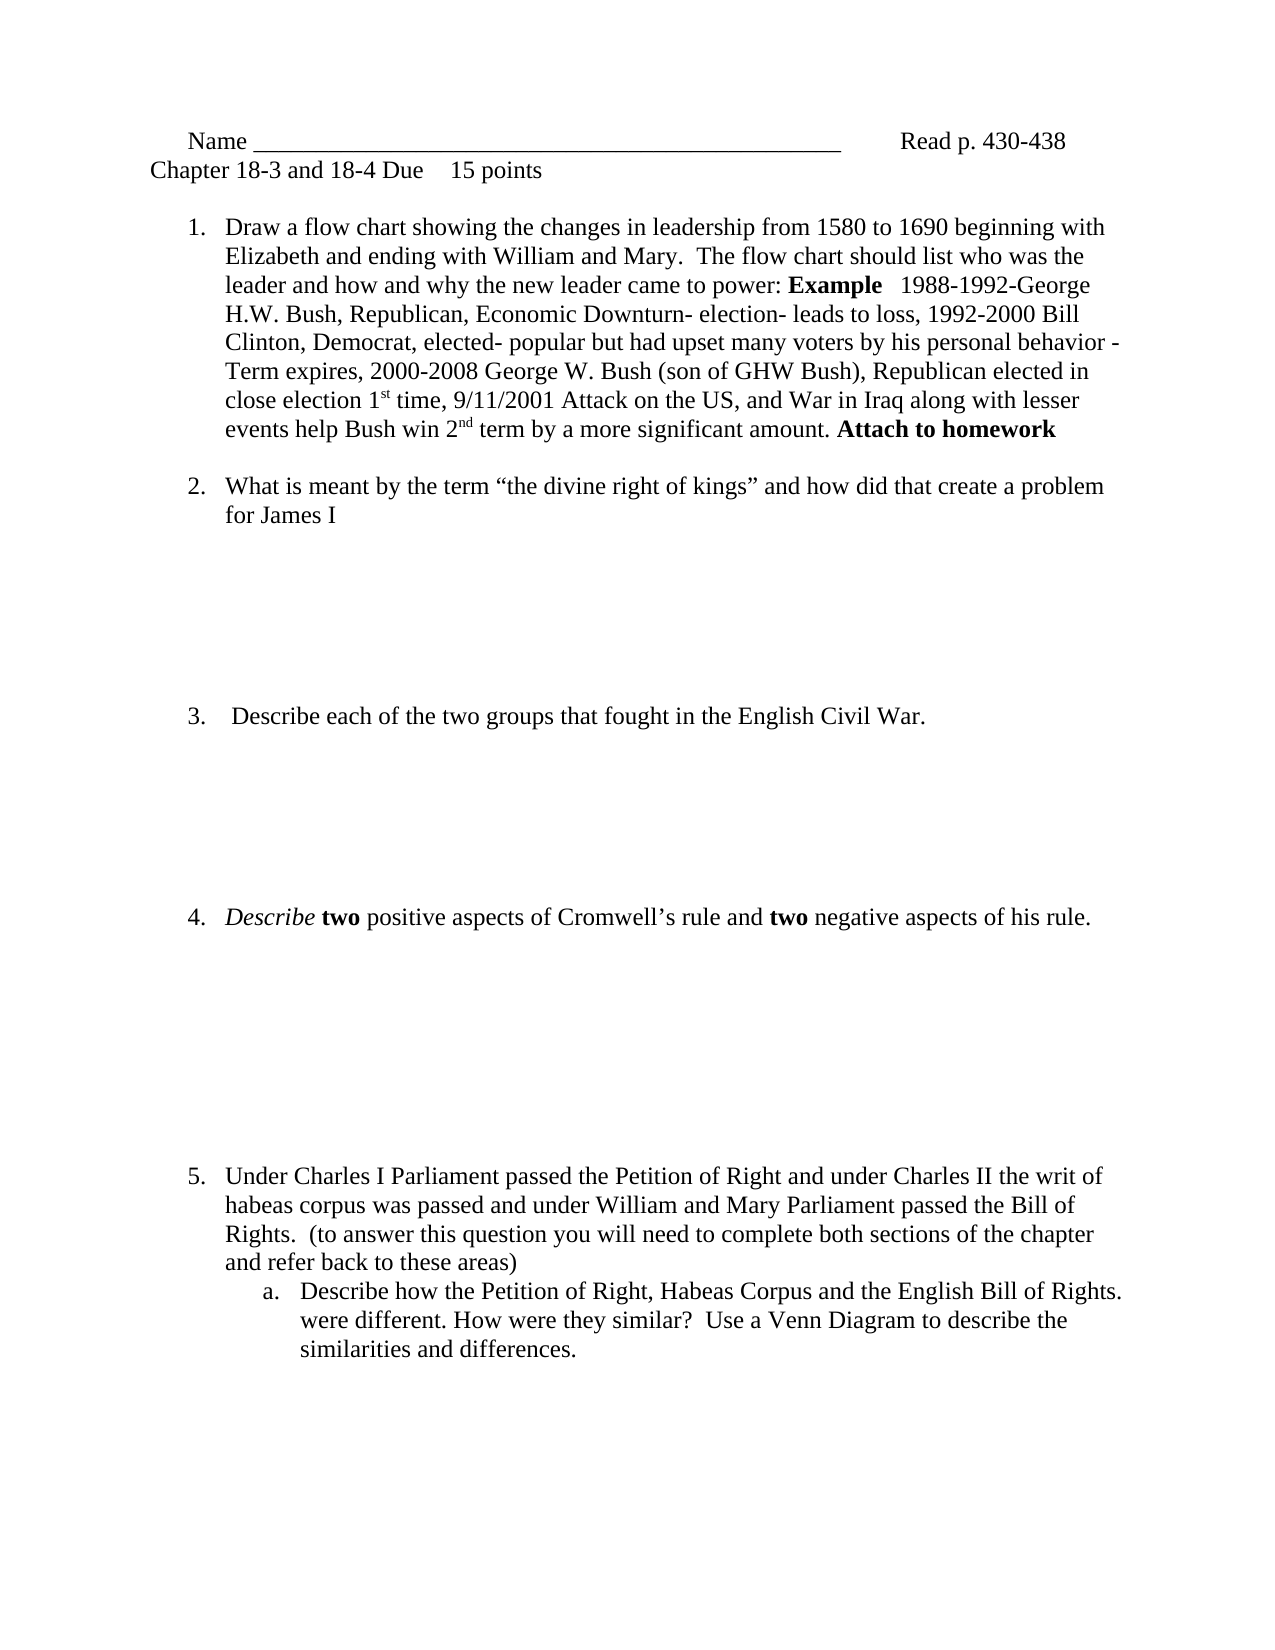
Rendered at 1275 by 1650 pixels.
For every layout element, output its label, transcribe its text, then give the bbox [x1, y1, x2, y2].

list Describe each of the two groups that fought in the English Civil War. [187, 701, 1125, 730]
list Draw a flow chart showing the changes in leadership from 1580 to 1690 beginning with and ending with William and Mary. The flow chart should list who was the leader and how and why the new leader came to power: Example 1988-1992-George H.W. Bush, Republican, Economic Downturn- election- leads to loss, 1992-2000 Bill Clinton, Democrat, elected- popular but had upset many voters by his personal behavior -Term expires, 2000-2008 George W. Bush (son of GHW Bush), Republican elected in close election 1st time, 9/11/2001 Attack on the US, and War in Iraq along with lesser events help Bush win 2nd term by a more significant amount. Attach to homework [187, 212, 1125, 442]
list Under Charles I Parliament passed the Petition of Right and under Charles II the writ of habeas corpus was passed and under William and Mary Parliament passed the Bill of Rights. (to answer this question you will need to complete both sections of the chapter and refer back to these areas) [187, 1161, 1125, 1276]
text Name _______________________________________________ Read p. 430-438 [187, 126, 1125, 155]
list Describe how the Petition of Right, Habeas Corpus and the English Bill of Rights. were different. How were they similar? Use a Venn Diagram to describe the similarities and differences. [262, 1276, 1125, 1362]
list What is meant by the term “the divine right of kings” and how did that create a problem for James I [187, 471, 1125, 529]
list Describe two positive aspects of Cromwell’s rule and two negative aspects of his rule. [187, 902, 1125, 931]
text Chapter 18-3 and 18-4 Due 15 points [150, 155, 1125, 184]
